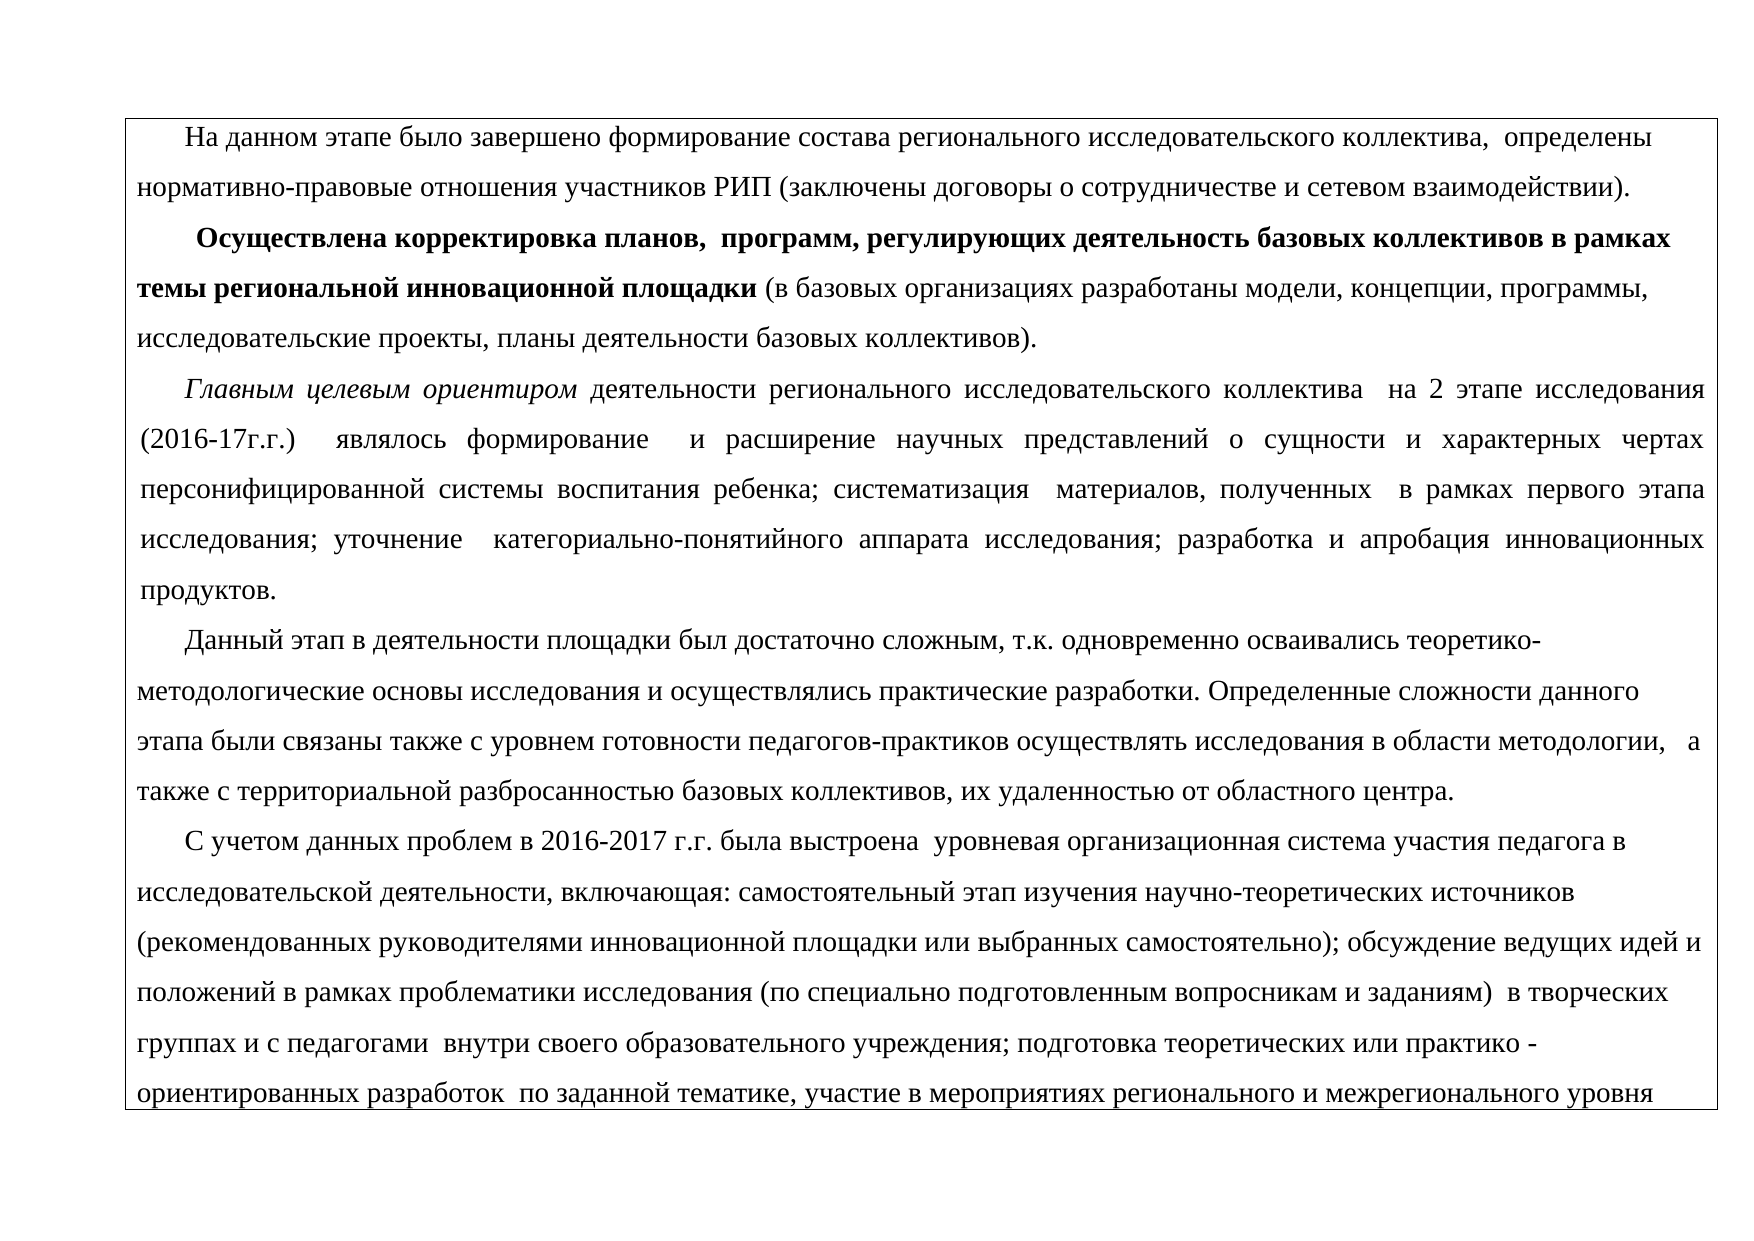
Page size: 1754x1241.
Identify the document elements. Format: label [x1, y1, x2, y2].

table_cell [126, 119, 1717, 1109]
